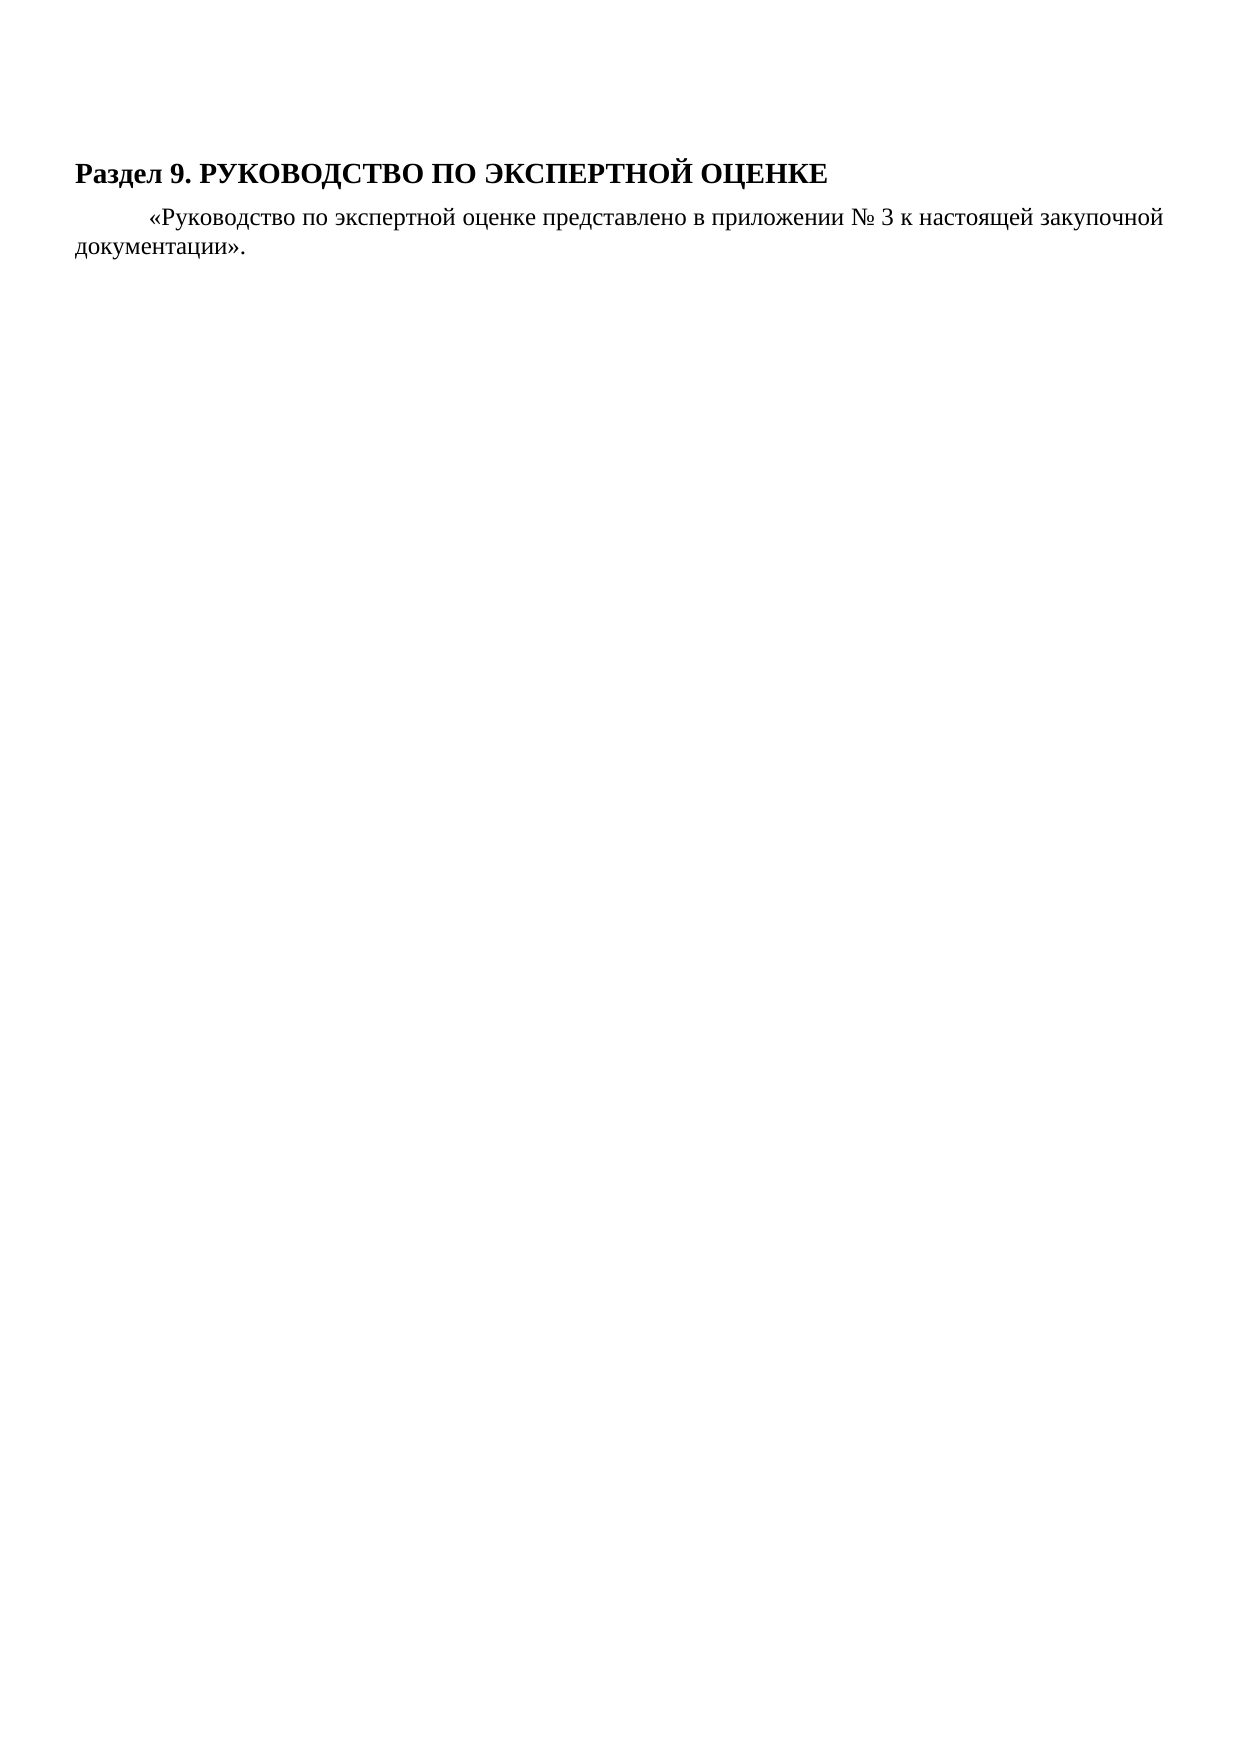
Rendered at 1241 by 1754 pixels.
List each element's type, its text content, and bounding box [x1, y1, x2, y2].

text «Руководство по экспертной оценке представлено в приложении № 3 к настоящей закупочной документации». [75, 202, 1165, 260]
subtitle Раздел 9. РУКОВОДСТВО ПО ЭКСПЕРТНОЙ ОЦЕНКЕ [75, 156, 1165, 190]
